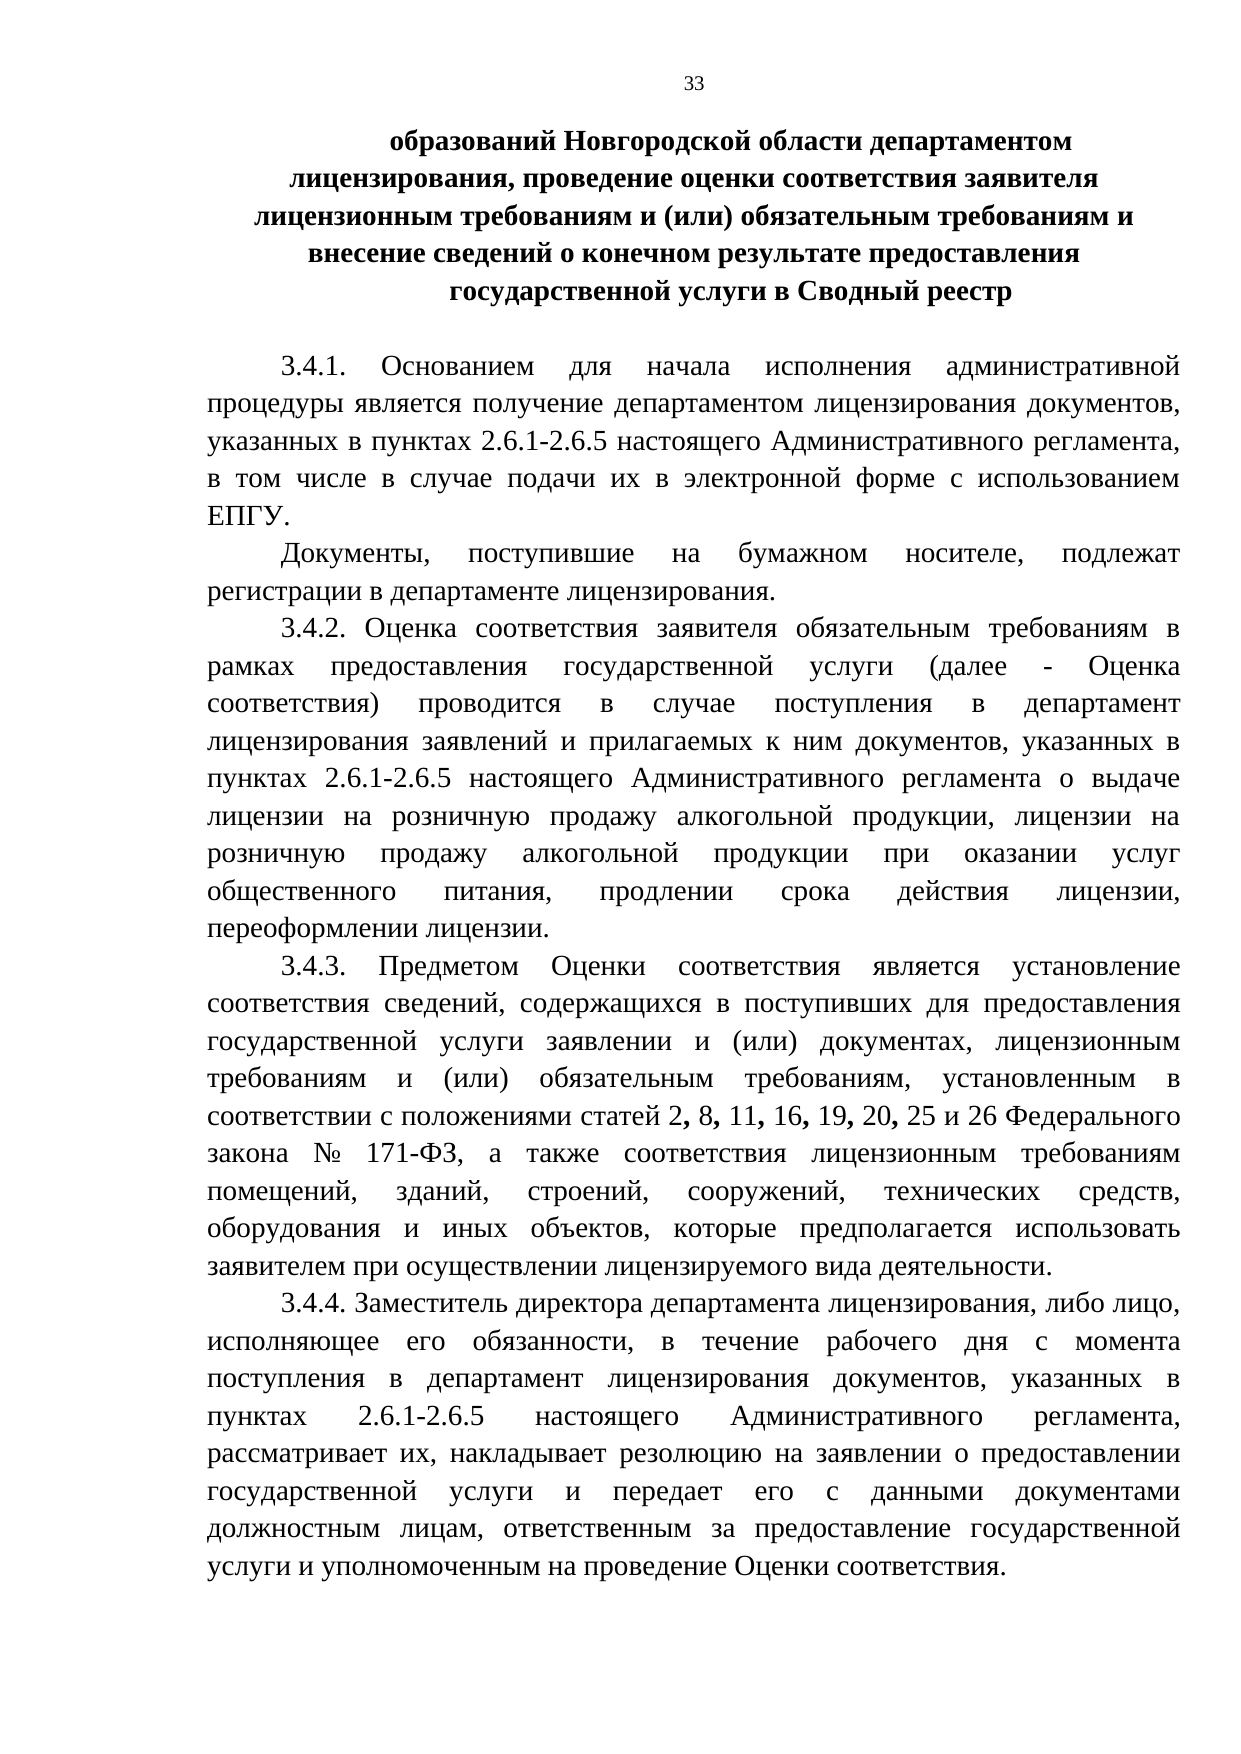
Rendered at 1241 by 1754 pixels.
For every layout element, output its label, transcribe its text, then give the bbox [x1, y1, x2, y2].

text 3.4.4. Заместитель директора департамента лицензирования, либо лицо, исполняющее его обязанности, в течение рабочего дня с момента поступления в департамент лицензирования документов, указанных в пунктах 2.6.1-2.6.5 настоящего Административного регламента, рассматривает их, накладывает резолюцию на заявлении о предоставлении государственной услуги и передает его с данными документами должностным лицам, ответственным за предоставление государственной услуги и уполномоченным на проведение Оценки соответствия. [207, 1281, 1181, 1581]
text 3.4.1. Основанием для начала исполнения административной процедуры является получение департаментом лицензирования документов, указанных в пунктах 2.6.1-2.6.5 настоящего Административного регламента, в том числе в случае подачи их в электронной форме с использованием ЕПГУ. [207, 344, 1181, 531]
text Документы, поступившие на бумажном носителе, подлежат регистрации в департаменте лицензирования. [207, 531, 1181, 606]
text 3.4.3. Предметом Оценки соответствия является установление соответствия сведений, содержащихся в поступивших для предоставления государственной услуги заявлении и (или) документах, лицензионным требованиям и (или) обязательным требованиям, установленным в соответствии с положениями статей 2, 8, 11, 16, 19, 20, 25 и 26 Федерального закона № 171-ФЗ, а также соответствия лицензионным требованиям помещений, зданий, строений, сооружений, технических средств, оборудования и иных объектов, которые предполагается использовать заявителем при осуществлении лицензируемого вида деятельности. [207, 944, 1181, 1281]
text образований Новгородской области департаментом лицензирования, проведение оценки соответствия заявителя лицензионным требованиям и (или) обязательным требованиям и внесение сведений о конечном результате предоставления [207, 119, 1181, 269]
text 3.4.2. Оценка соответствия заявителя обязательным требованиям в рамках предоставления государственной услуги (далее - Оценка соответствия) проводится в случае поступления в департамент лицензирования заявлений и прилагаемых к ним документов, указанных в пунктах 2.6.1-2.6.5 настоящего Административного регламента о выдаче лицензии на розничную продажу алкогольной продукции, лицензии на розничную продажу алкогольной продукции при оказании услуг общественного питания, продлении срока действия лицензии, переоформлении лицензии. [207, 606, 1181, 944]
text государственной услуги в Сводный реестр [207, 269, 1181, 306]
